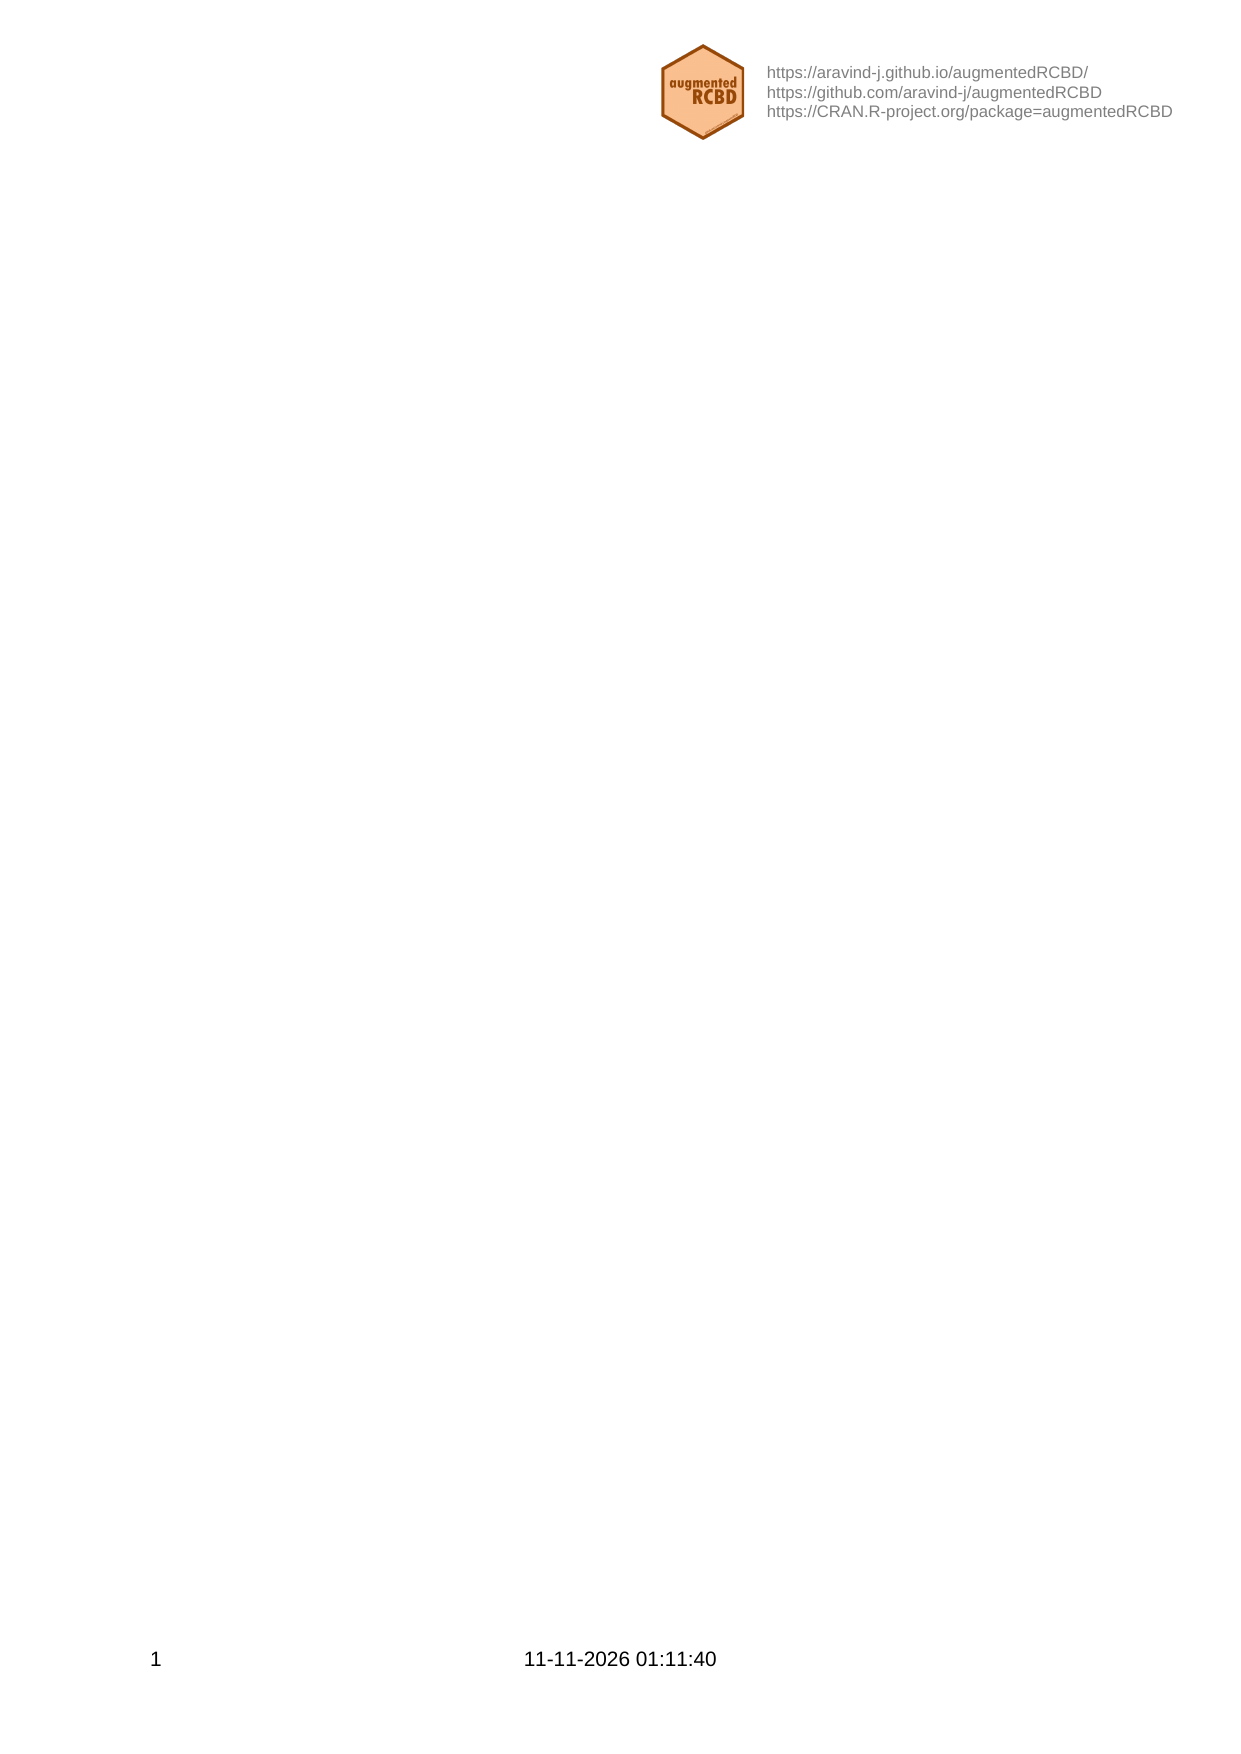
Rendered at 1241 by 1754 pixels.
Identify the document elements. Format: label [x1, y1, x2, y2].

picture [661, 44, 745, 140]
